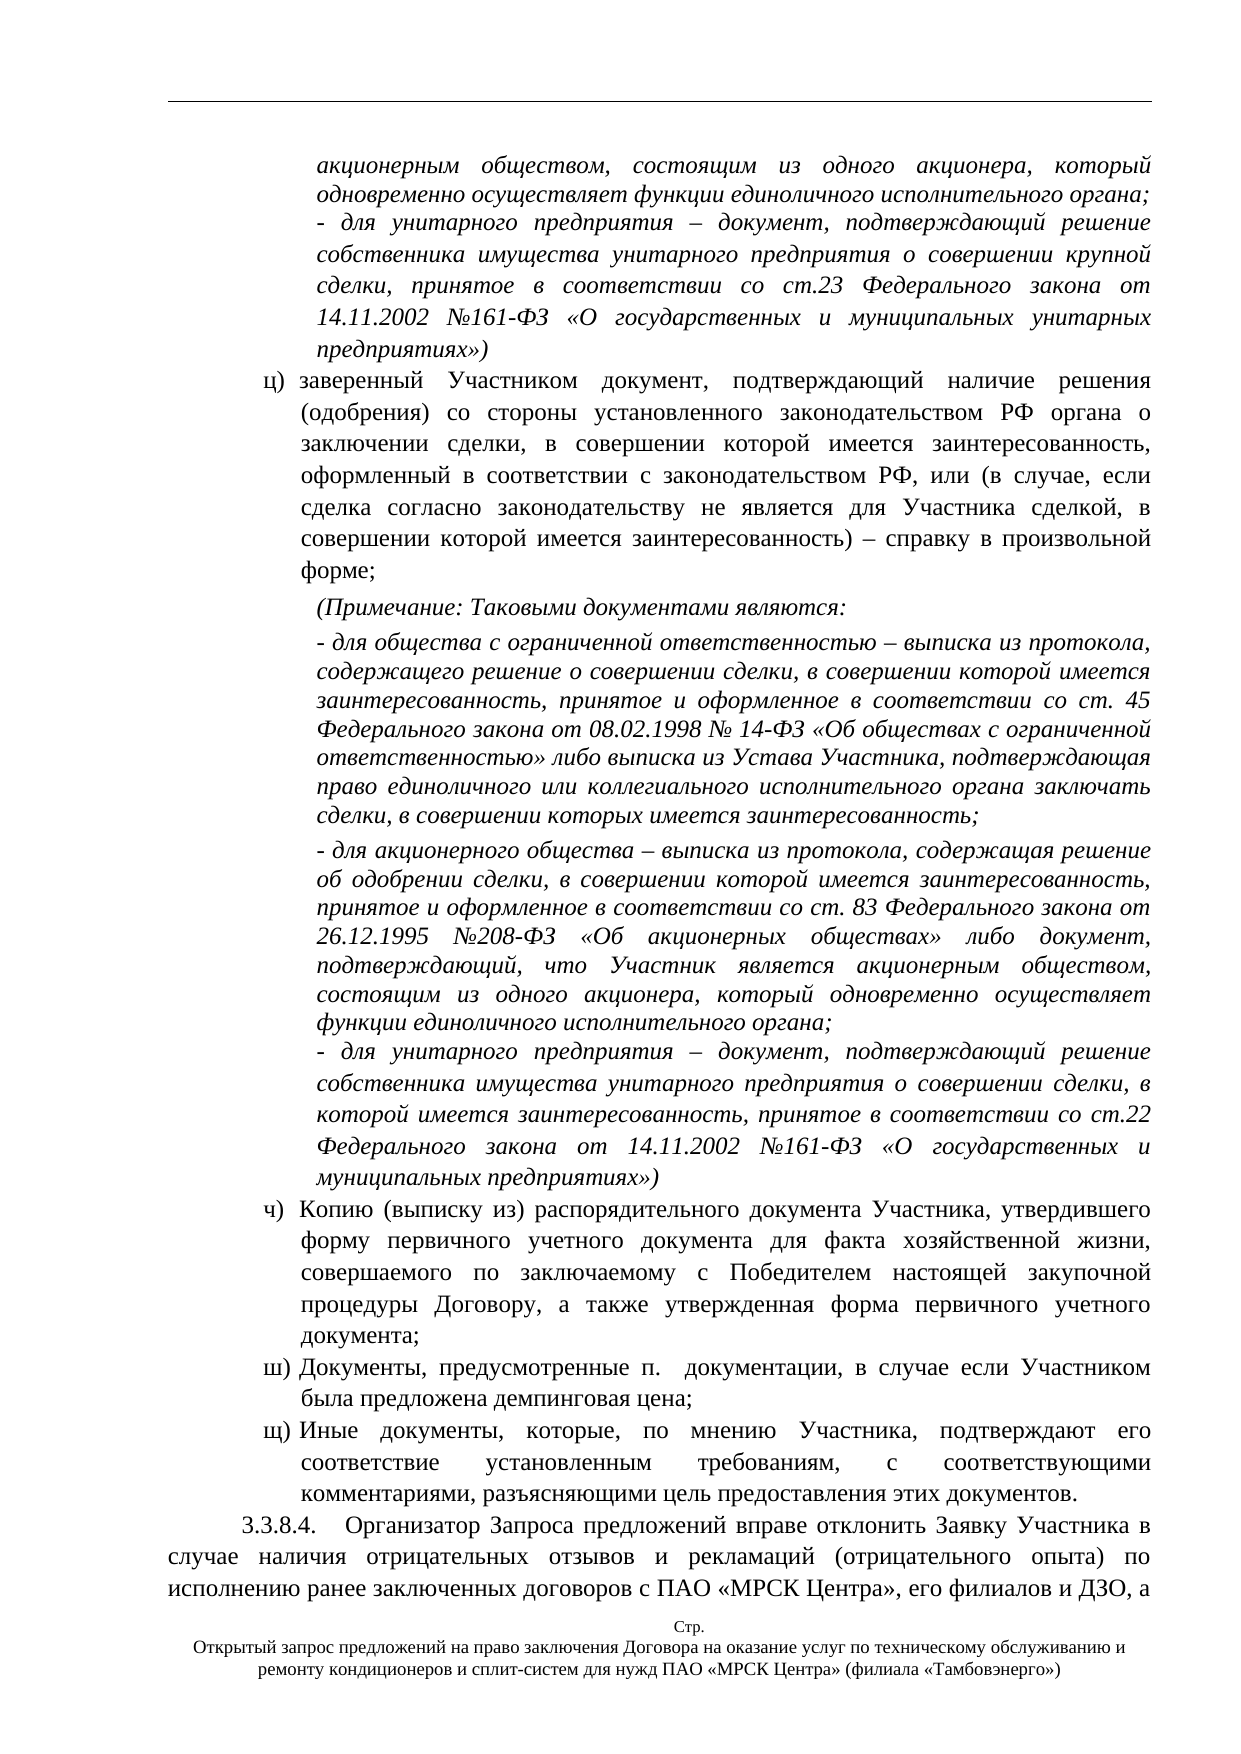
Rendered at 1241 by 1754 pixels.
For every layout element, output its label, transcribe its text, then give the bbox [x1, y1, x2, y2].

list Иные документы, которые, по мнению Участника, подтверждают его соответствие установленным требованиям, с соответствующими комментариями, разъясняющими цель предоставления этих документов. [263, 1415, 1152, 1507]
list заверенный Участником документ, подтверждающий наличие решения (одобрения) со стороны установленного законодательством РФ органа о заключении сделки, в совершении которой имеется заинтересованность, оформленный в соответствии с законодательством РФ, или (в случае, если сделка согласно законодательству не является для Участника сделкой, в совершении которой имеется заинтересованность) – справку в произвольной форме; [263, 365, 1152, 583]
list Документы, предусмотренные п. 3.11.2 документации, в случае если Участником была предложена демпинговая цена; [263, 1352, 1152, 1412]
list - для общества с ограниченной ответственностью – выписка из протокола, содержащего решение о совершении сделки, в совершении которой имеется заинтересованность, принятое и оформленное в соответствии со ст. 45 Федерального закона от 08.02.1998 № 14-ФЗ «Об обществах с ограниченной ответственностью» либо выписка из Устава Участника, подтверждающая право единоличного или коллегиального исполнительного органа заключать сделки, в совершении которых имеется заинтересованность; [316, 627, 1152, 829]
list - для унитарного предприятия – документ, подтверждающий решение собственника имущества унитарного предприятия о совершении сделки, в которой имеется заинтересованность, принятое в соответствии со ст.22 Федерального закона от 14.11.2002 №161-ФЗ «О государственных и муниципальных предприятиях») [316, 1036, 1152, 1191]
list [168, 1510, 1152, 1602]
list Копию (выписку из) распорядительного документа Участника, утвердившего форму первичного учетного документа для факта хозяйственной жизни, совершаемого по заключаемому с Победителем настоящей закупочной процедуры Договору, а также утвержденная форма первичного учетного документа; [263, 1194, 1152, 1349]
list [316, 150, 1152, 207]
list (Примечание: Таковыми документами являются: [316, 592, 1152, 621]
list - для унитарного предприятия – документ, подтверждающий решение собственника имущества унитарного предприятия о совершении крупной сделки, принятое в соответствии со ст.23 Федерального закона от 14.11.2002 №161-ФЗ «О государственных и муниципальных унитарных предприятиях») [316, 207, 1152, 362]
list - для акционерного общества – выписка из протокола, содержащая решение об одобрении сделки, в совершении которой имеется заинтересованность, принятое и оформленное в соответствии со ст. 83 Федерального закона от 26.12.1995 №208-ФЗ «Об акционерных обществах» либо документ, подтверждающий, что Участник является акционерным обществом, состоящим из одного акционера, который одновременно осуществляет функции единоличного исполнительного органа; [316, 835, 1152, 1036]
